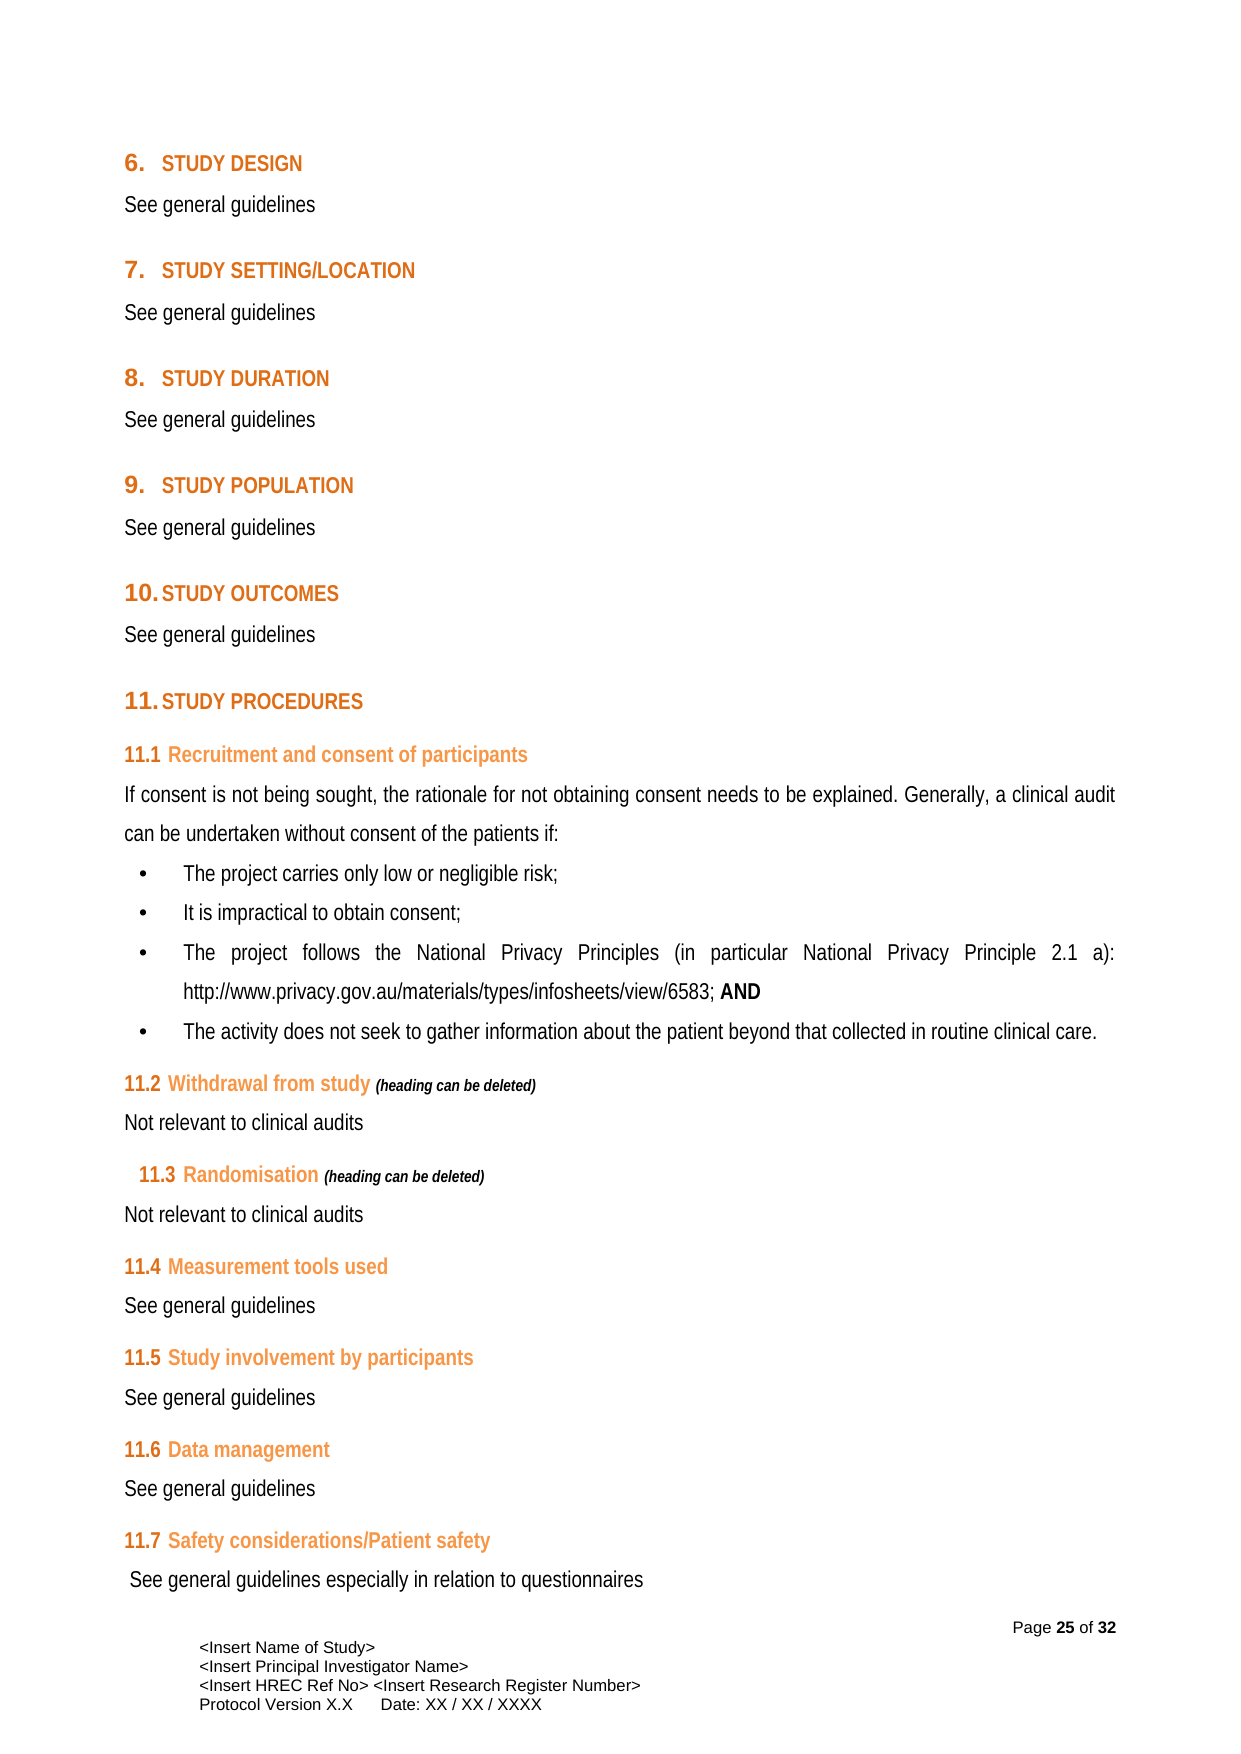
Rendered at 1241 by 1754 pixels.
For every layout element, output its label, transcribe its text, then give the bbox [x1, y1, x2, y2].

text See general guidelines [124, 191, 1116, 217]
text See general guidelines [124, 514, 1116, 540]
text Not relevant to clinical audits [124, 1109, 1116, 1136]
text If consent is not being sought, the rationale for not obtaining consent needs to be explained. Generally, a clinical audit can be undertaken without consent of the patients if: [124, 781, 1116, 847]
subtitle STUDY OUTCOMES [124, 578, 1116, 607]
subtitle STUDY SETTING/LOCATION [124, 255, 1116, 284]
subtitle Study involvement by participants [124, 1344, 1116, 1370]
subtitle Data management [124, 1436, 1116, 1462]
text See general guidelines especially in relation to questionnaires [124, 1566, 1116, 1593]
text See general guidelines [124, 298, 1116, 325]
list The project carries only low or negligible risk; [139, 860, 1116, 886]
text See general guidelines [124, 621, 1116, 648]
text See general guidelines [124, 1383, 1116, 1410]
subtitle Randomisation (heading can be deleted) [139, 1161, 1116, 1187]
subtitle STUDY PROCEDURES [124, 686, 1116, 714]
text See general guidelines [124, 1475, 1116, 1501]
subtitle Recruitment and consent of participants [124, 741, 1116, 768]
list The project follows the National Privacy Principles (in particular National Privacy Principle 2.1 a): http://www.privacy.gov.au/materials/types/infosheets/view/6583; AND [139, 939, 1116, 1004]
text See general guidelines [124, 406, 1116, 432]
subtitle STUDY POPULATION [124, 471, 1116, 499]
subtitle STUDY DURATION [124, 363, 1116, 392]
subtitle Measurement tools used [124, 1253, 1116, 1279]
list It is impractical to obtain consent; [139, 899, 1116, 926]
text Not relevant to clinical audits [124, 1201, 1116, 1227]
subtitle STUDY DESIGN [124, 148, 1116, 176]
subtitle Safety considerations/Patient safety [124, 1527, 1116, 1553]
text See general guidelines [124, 1292, 1116, 1318]
subtitle Withdrawal from study (heading can be deleted) [124, 1070, 1116, 1096]
list The activity does not seek to gather information about the patient beyond that collected in routine clinical care. [139, 1018, 1116, 1044]
